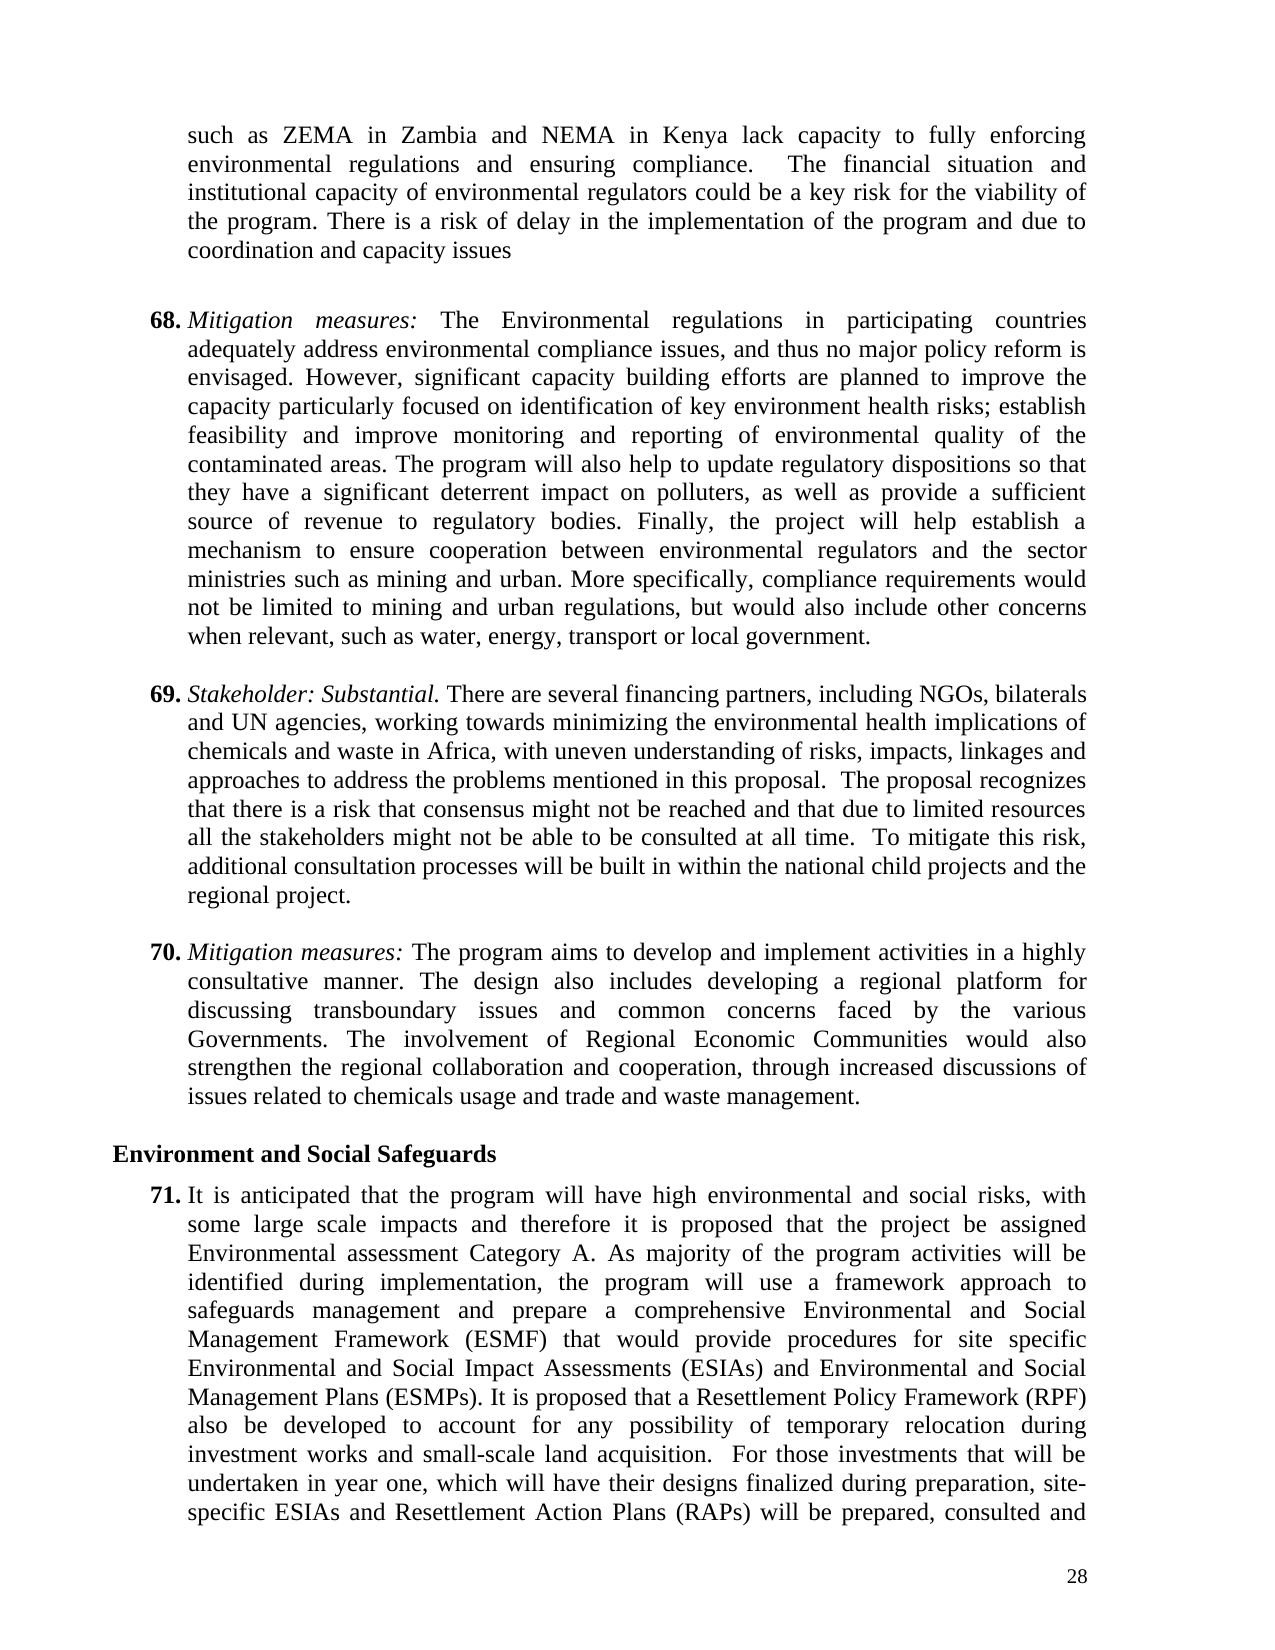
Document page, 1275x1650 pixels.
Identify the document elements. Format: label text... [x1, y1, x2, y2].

text Environment and Social Safeguards [112, 1139, 1087, 1168]
list Mitigation measures: The Environmental regulations in participating countries adequately address environmental compliance issues, and thus no major policy reform is envisaged. However, significant capacity building efforts are planned to improve the capacity particularly focused on identification of key environment health risks; establish feasibility and improve monitoring and reporting of environmental quality of the contaminated areas. The program will also help to update regulatory dispositions so that they have a significant deterrent impact on polluters, as well as provide a sufficient source of revenue to regulatory bodies. Finally, the project will help establish a mechanism to ensure cooperation between environmental regulators and the sector ministries such as mining and urban. More specifically, compliance requirements would not be limited to mining and urban regulations, but would also include other concerns when relevant, such as water, energy, transport or local government. [150, 305, 1087, 650]
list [150, 120, 1087, 264]
list Mitigation measures: The program aims to develop and implement activities in a highly consultative manner. The design also includes developing a regional platform for discussing transboundary issues and common concerns faced by the various Governments. The involvement of Regional Economic Communities would also strengthen the regional collaboration and cooperation, through increased discussions of issues related to chemicals usage and trade and waste management. [150, 937, 1087, 1110]
list Stakeholder: Substantial. There are several financing partners, including NGOs, bilaterals and UN agencies, working towards minimizing the environmental health implications of chemicals and waste in Africa, with uneven understanding of risks, impacts, linkages and approaches to address the problems mentioned in this proposal. The proposal recognizes that there is a risk that consensus might not be reached and that due to limited resources all the stakeholders might not be able to be consulted at all time. To mitigate this risk, additional consultation processes will be built in within the national child projects and the regional project. [150, 679, 1087, 909]
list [150, 1180, 1087, 1525]
